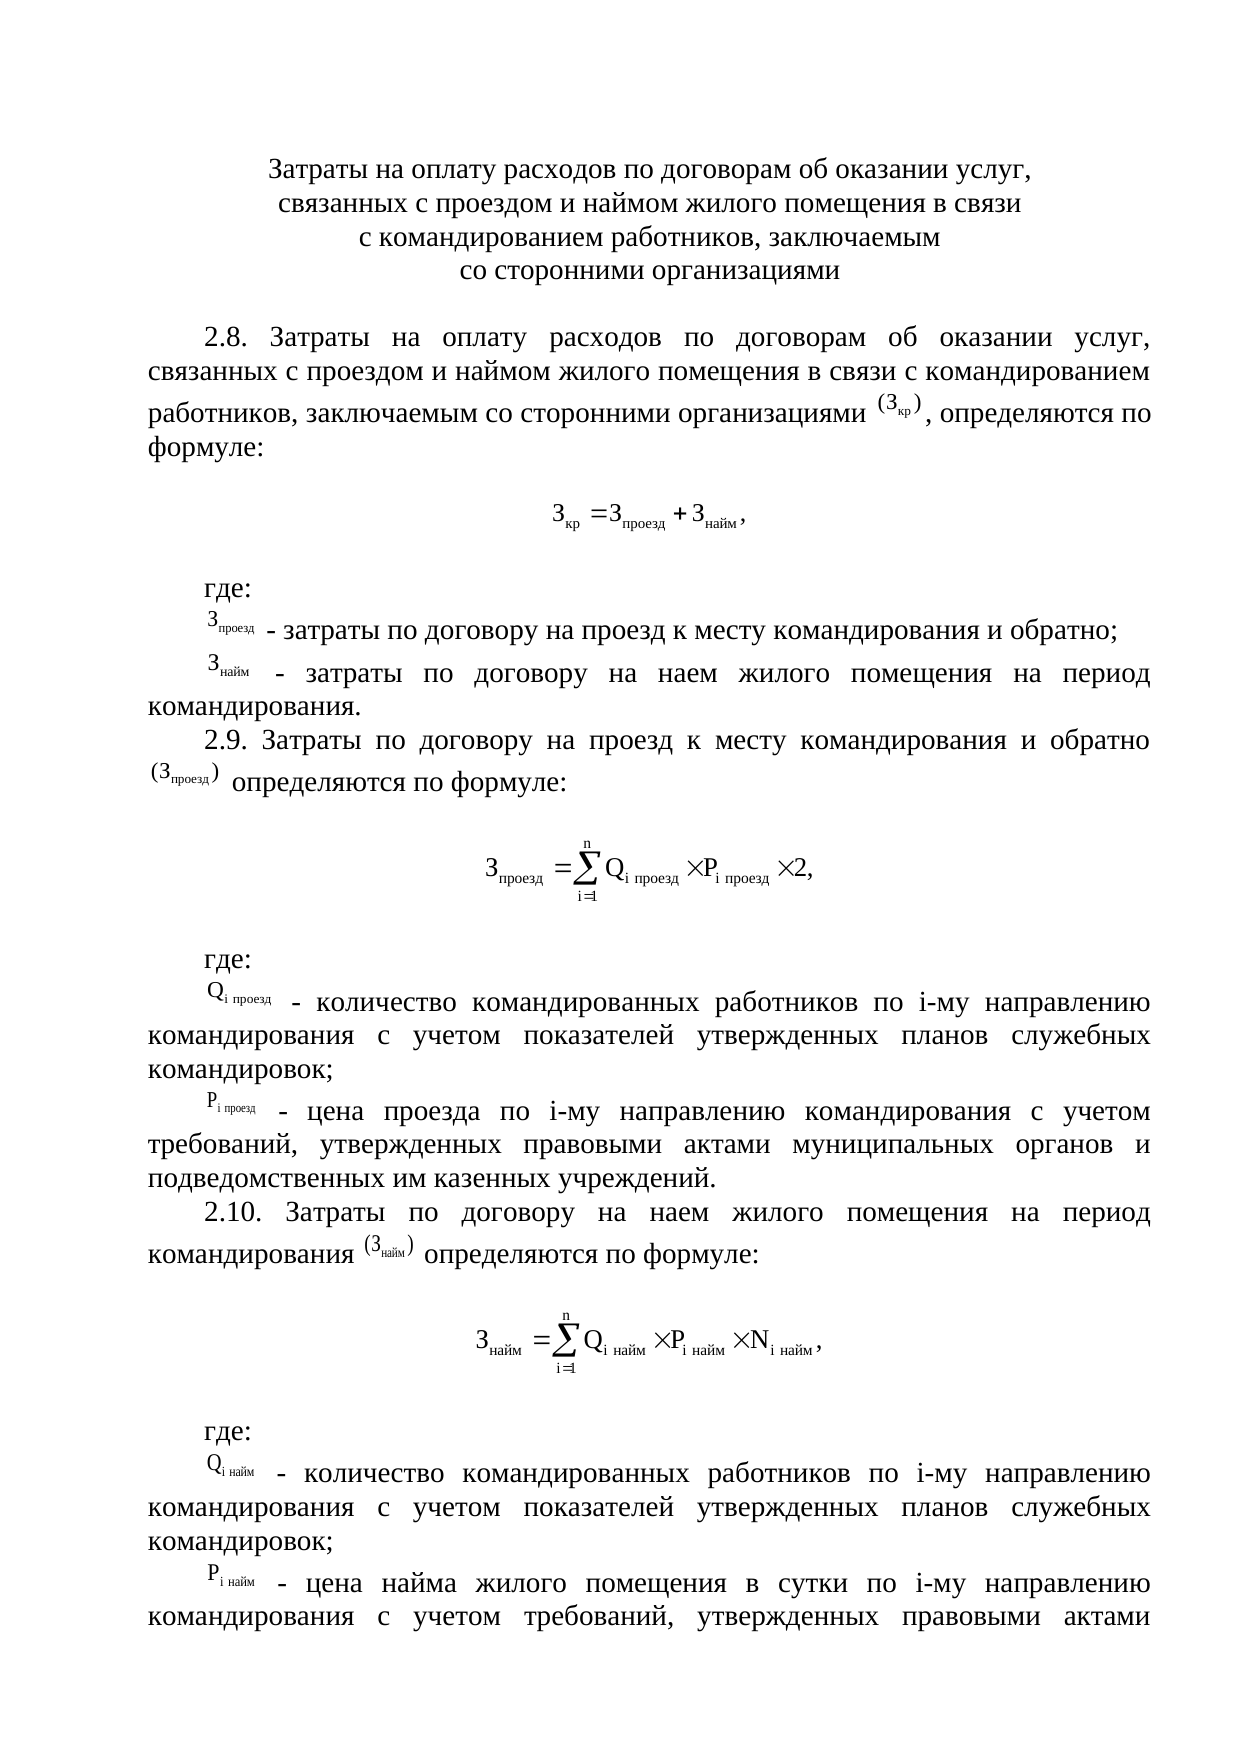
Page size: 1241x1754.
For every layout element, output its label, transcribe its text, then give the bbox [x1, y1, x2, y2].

text со сторонними организациями [148, 252, 1152, 286]
text где: [148, 941, 1152, 975]
text 2.8. Затраты на оплату расходов по договорам об оказании услуг, связанных с проездом и наймом жилого помещения в связи с командированием работников, заключаемым со сторонними организациями , определяются по формуле: [148, 319, 1152, 462]
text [148, 1556, 1152, 1632]
text 2.10. Затраты по договору на наем жилого помещения на период командирования определяются по формуле: [148, 1194, 1152, 1269]
text Затраты на оплату расходов по договорам об оказании услуг, [148, 152, 1152, 185]
text - затраты по договору на проезд к месту командирования и обратно; [148, 604, 1152, 646]
text - затраты по договору на наем жилого помещения на период командирования. [148, 646, 1152, 722]
text - цена проезда по i-му направлению командирования с учетом требований, утвержденных правовыми актами муниципальных органов и подведомственных им казенных учреждений. [148, 1084, 1152, 1194]
text с командированием работников, заключаемым [148, 219, 1152, 252]
text - количество командированных работников по i-му направлению командирования с учетом показателей утвержденных планов служебных командировок; [148, 975, 1152, 1084]
text связанных с проездом и наймом жилого помещения в связи [148, 185, 1152, 219]
text - количество командированных работников по i-му направлению командирования с учетом показателей утвержденных планов служебных командировок; [148, 1447, 1152, 1556]
text где: [148, 1413, 1152, 1447]
text где: [148, 570, 1152, 604]
text 2.9. Затраты по договору на проезд к месту командирования и обратно определяются по формуле: [148, 722, 1152, 798]
